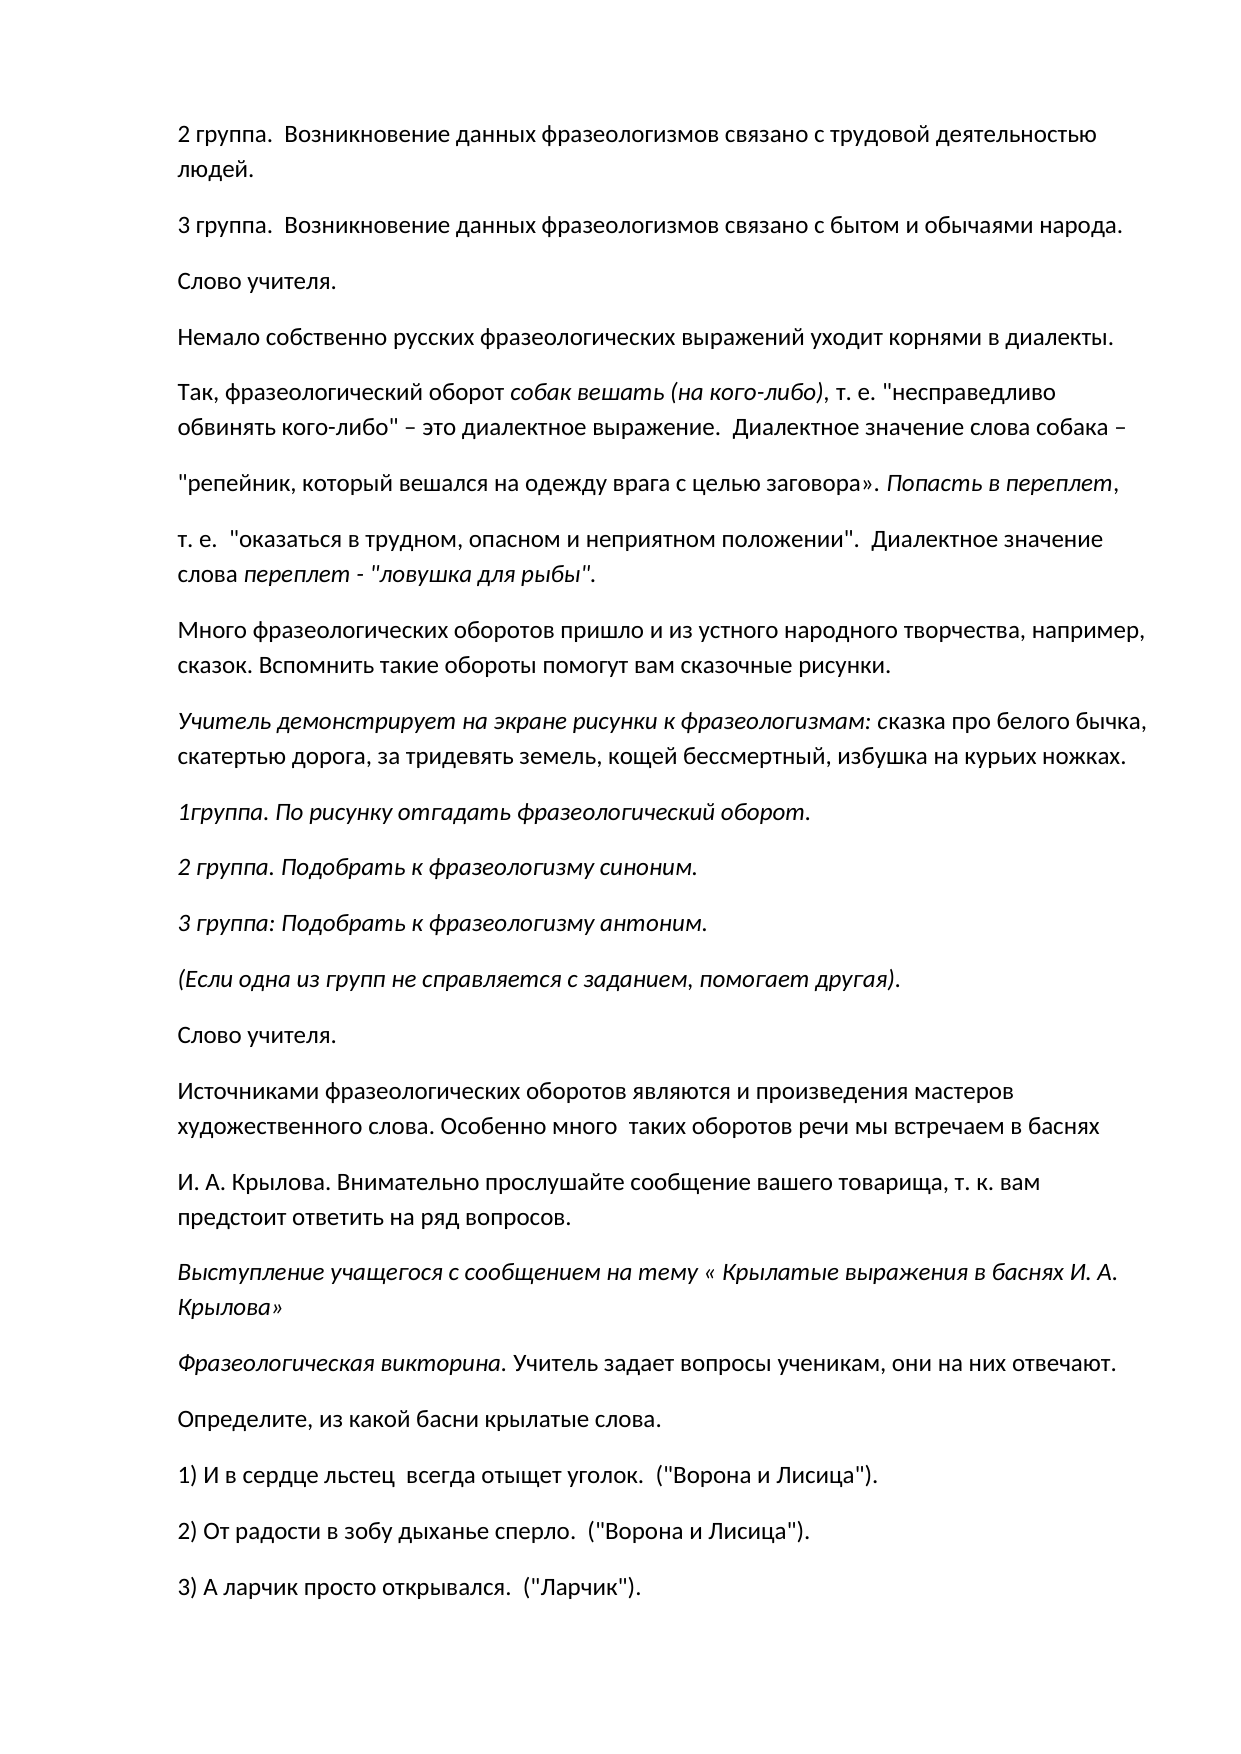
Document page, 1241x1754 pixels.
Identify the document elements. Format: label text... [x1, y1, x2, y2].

text Так, фразеологический оборот собак вешать (на кого-либо), т. е. "несправедливо обвинять кого-либо" – это диалектное выражение. Диалектное значение слова собака – [177, 376, 1152, 442]
text Источниками фразеологических оборотов являются и произведения мастеров художественного слова. Особенно много таких оборотов речи мы встречаем в баснях [177, 1075, 1152, 1140]
text Фразеологическая викторина. Учитель задает вопросы ученикам, они на них отвечают. [177, 1347, 1152, 1378]
text т. е. "оказаться в трудном, опасном и неприятном положении". Диалектное значение слова переплет - "ловушка для рыбы". [177, 523, 1152, 589]
text Выступление учащегося с сообщением на тему « Крылатые выражения в баснях И. А. Крылова» [177, 1256, 1152, 1322]
text Немало собственно русских фразеологических выражений уходит корнями в диалекты. [177, 321, 1152, 351]
text 3) А ларчик просто открывался. ("Ларчик"). [177, 1571, 1152, 1601]
text Учитель демонстрирует на экране рисунки к фразеологизмам: сказка про белого бычка, скатертью дорога, за тридевять земель, кощей бессмертный, избушка на курьих ножках. [177, 705, 1152, 770]
text (Если одна из групп не справляется с заданием, помогает другая). [177, 963, 1152, 994]
text 2) От радости в зобу дыханье сперло. ("Ворона и Лисица"). [177, 1515, 1152, 1545]
text 1) И в сердце льстец всегда отыщет уголок. ("Ворона и Лисица"). [177, 1459, 1152, 1489]
text Слово учителя. [177, 265, 1152, 295]
text "репейник, который вешался на одежду врага с целью заговора». Попасть в переплет, [177, 467, 1152, 498]
text 1группа. По рисунку отгадать фразеологический оборот. [177, 796, 1152, 826]
text 3 группа. Возникновение данных фразеологизмов связано с бытом и обычаями народа. [177, 209, 1152, 239]
text 2 группа. Подобрать к фразеологизму синоним. [177, 851, 1152, 882]
text Определите, из какой басни крылатые слова. [177, 1403, 1152, 1434]
text 3 группа: Подобрать к фразеологизму антоним. [177, 907, 1152, 938]
text И. А. Крылова. Внимательно прослушайте сообщение вашего товарища, т. к. вам предстоит ответить на ряд вопросов. [177, 1166, 1152, 1231]
text 2 группа. Возникновение данных фразеологизмов связано с трудовой деятельностью людей. [177, 118, 1152, 184]
text Слово учителя. [177, 1019, 1152, 1049]
text Много фразеологических оборотов пришло и из устного народного творчества, например, сказок. Вспомнить такие обороты помогут вам сказочные рисунки. [177, 614, 1152, 679]
